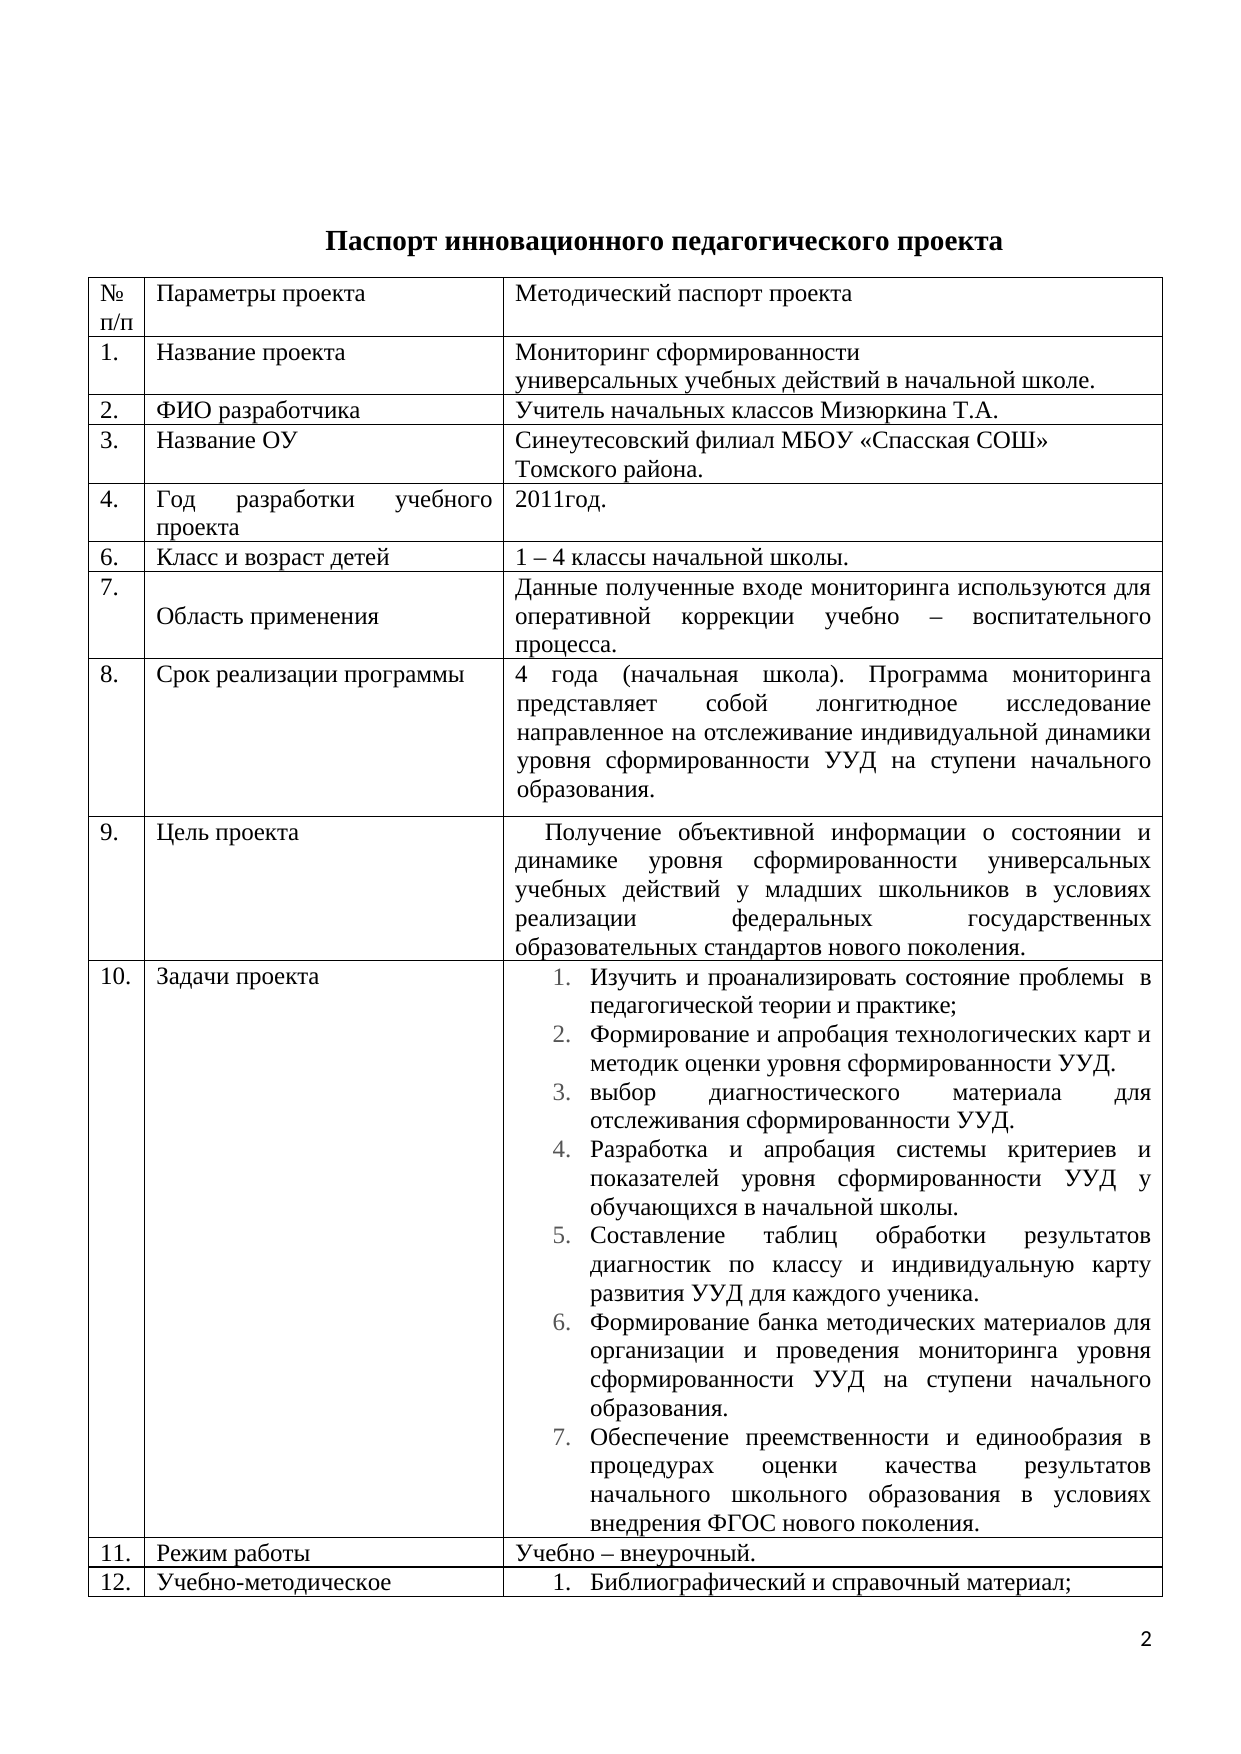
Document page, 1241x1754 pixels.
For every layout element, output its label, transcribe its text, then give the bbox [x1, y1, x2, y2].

table_cell Год разработки учебного проекта [145, 484, 503, 541]
table_cell Задачи проекта [145, 961, 503, 1537]
table_cell Получение объективной информации о состоянии и динамике уровня сформированности универсальных учебных действий у младших школьников в условиях реализации федеральных государственных образовательных стандартов нового поколения. [504, 817, 1162, 960]
table_cell Название проекта [145, 337, 503, 394]
table_cell Мониторинг сформированности универсальных учебных действий в начальной школе. [504, 337, 1162, 394]
table_cell 8. [89, 659, 144, 816]
table_cell 2011год. [504, 484, 1162, 541]
table_cell Цель проекта [145, 817, 503, 960]
table_cell 11. [89, 1538, 144, 1566]
table_cell 7. [89, 572, 144, 658]
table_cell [504, 1568, 1162, 1596]
table_cell 4 года (начальная школа). Программа мониторинга представляет собой лонгитюдное исследование направленное на отслеживание индивидуальной динамики уровня сформированности УУД на ступени начального образования. [504, 659, 1162, 816]
table_cell 10. [89, 961, 144, 1537]
table_cell Синеутесовский филиал МБОУ «Спасская СОШ» Томского района. [504, 425, 1162, 483]
text Паспорт инновационного педагогического проекта [177, 223, 1152, 256]
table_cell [145, 1568, 503, 1596]
table_cell 1 – 4 классы начальной школы. [504, 542, 1162, 571]
table_cell Учебно – внеурочный. [504, 1538, 1162, 1566]
table_cell Режим работы [145, 1538, 503, 1566]
table_cell 4. [89, 484, 144, 541]
table_cell Данные полученные входе мониторинга используются для оперативной коррекции учебно – воспитательного процесса. [504, 572, 1162, 658]
table_cell 3. [89, 425, 144, 483]
table_cell 1. [89, 337, 144, 394]
table_cell Изучить и проанализировать состояние проблемы в педагогической теории и практике; Формирование и апробация технологических карт и методик оценки уровня сформированности УУД. выбор диагностического материала для отслеживания сформированности УУД. Разработка и апробация системы критериев и показателей уровня сформированности УУД у обучающихся в начальной школы. Составление таблиц обработки результатов диагностик по классу и индивидуальную карту развития УУД для каждого ученика. Формирование банка методических материалов для организации и проведения мониторинга уровня сформированности УУД на ступени начального образования. Обеспечение преемственности и единообразия в процедурах оценки качества результатов начального школьного образования в условиях внедрения ФГОС нового поколения. [504, 961, 1162, 1537]
table_header № п/п [89, 278, 144, 336]
table_cell Класс и возраст детей [145, 542, 503, 571]
table_cell Срок реализации программы [145, 659, 503, 816]
table_cell 2. [89, 395, 144, 424]
table_cell 9. [89, 817, 144, 960]
table_cell 6. [89, 542, 144, 571]
table_cell ФИО разработчика [145, 395, 503, 424]
table_cell Название ОУ [145, 425, 503, 483]
table_cell Область применения [145, 572, 503, 658]
table_cell Учитель начальных классов Мизюркина Т.А. [504, 395, 1162, 424]
table_header Методический паспорт проекта [504, 278, 1162, 336]
table_header Параметры проекта [145, 278, 503, 336]
table_cell 12. [89, 1568, 144, 1596]
